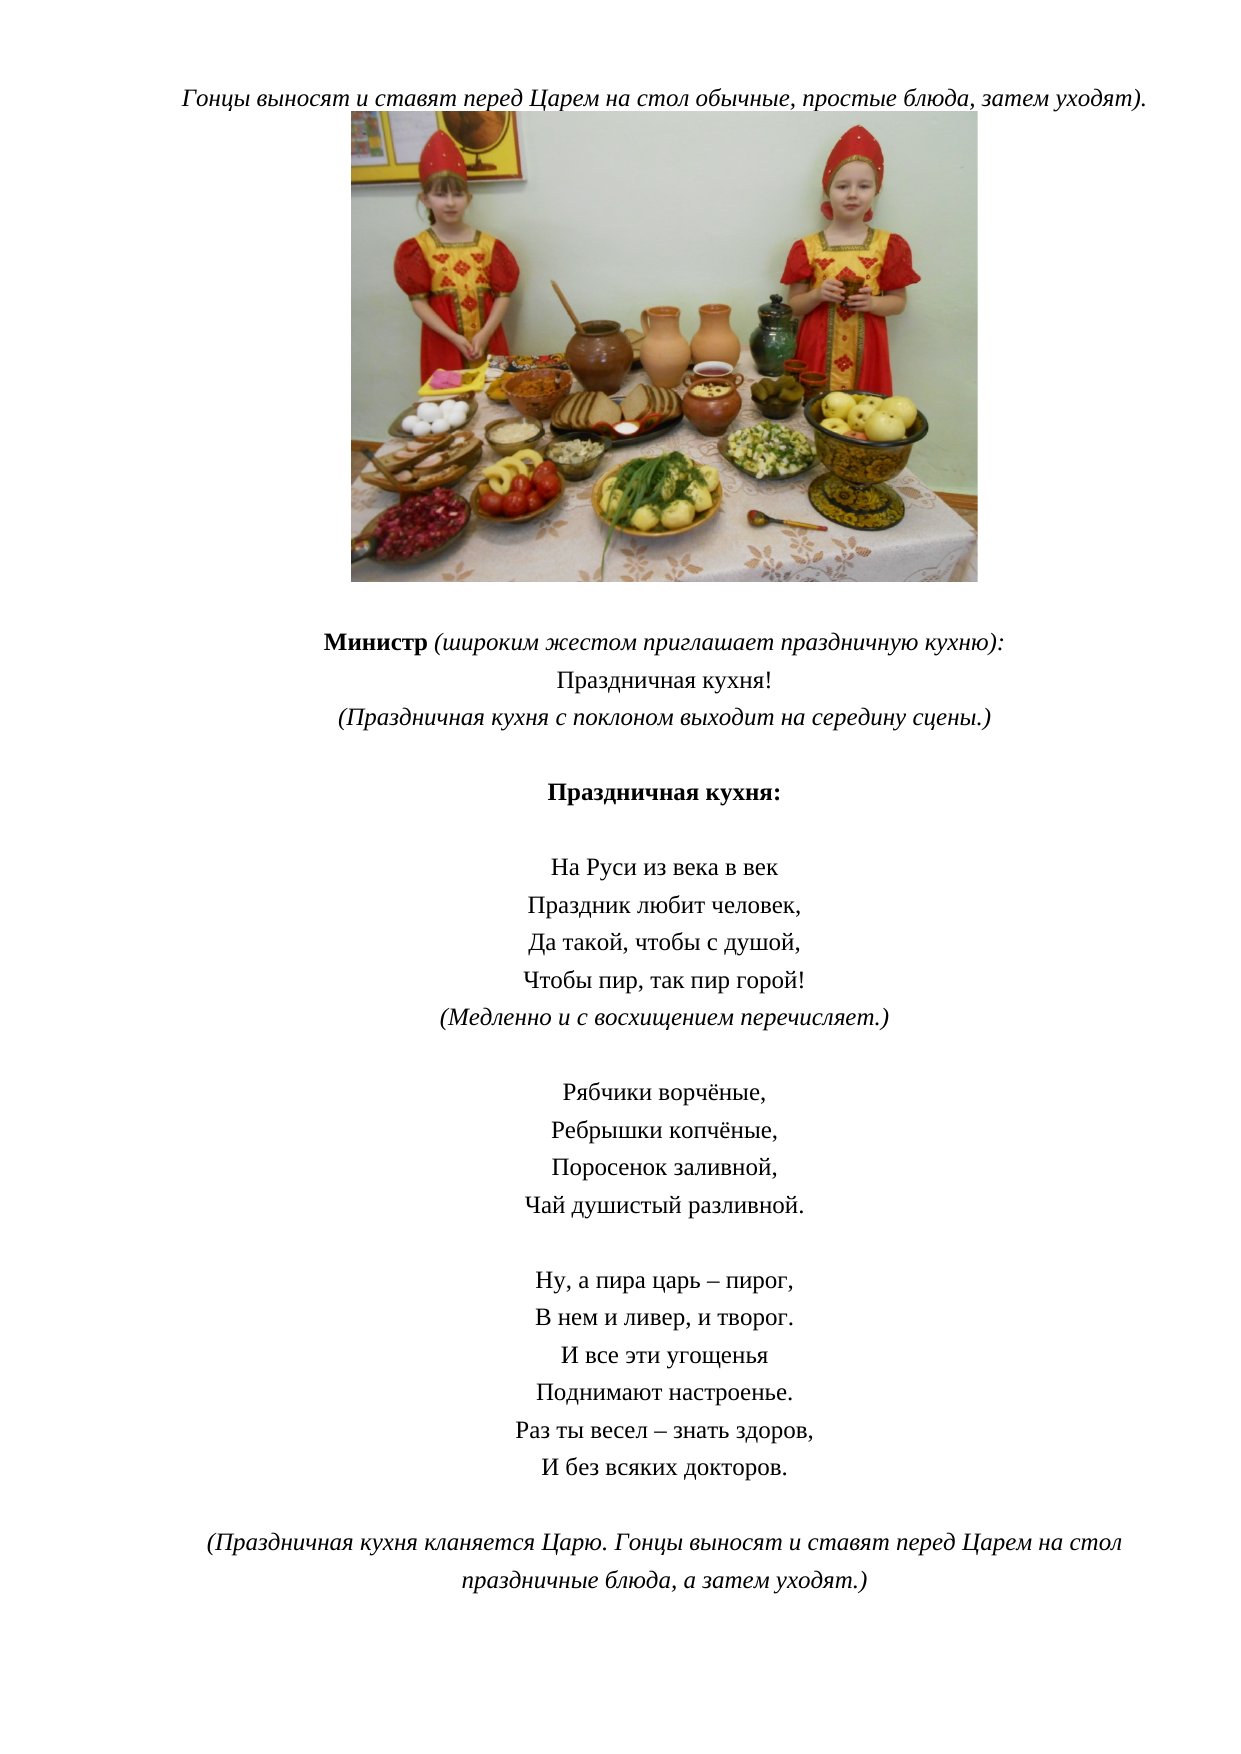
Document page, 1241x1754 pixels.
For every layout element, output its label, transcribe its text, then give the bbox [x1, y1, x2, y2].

text И без всяких докторов. [177, 1444, 1152, 1481]
text Да такой, чтобы с душой, [177, 919, 1152, 956]
text Министр (широким жестом приглашает праздничную кухню): [177, 619, 1152, 656]
text И все эти угощенья [177, 1331, 1152, 1369]
text Праздничная кухня! [177, 656, 1152, 694]
text Поросенок заливной, [177, 1144, 1152, 1181]
text Чтобы пир, так пир горой! [177, 956, 1152, 994]
picture [351, 111, 978, 582]
text Гонцы выносят и ставят перед Царем на стол обычные, простые блюда, затем уходят). [177, 74, 1152, 111]
text (Праздничная кухня кланяется Царю. Гонцы выносят и ставят перед Царем на стол праздничные блюда, а затем уходят.) [177, 1519, 1152, 1594]
text Поднимают настроенье. [177, 1369, 1152, 1406]
text На Руси из века в век [177, 844, 1152, 881]
text (Медленно и с восхищением перечисляет.) [177, 994, 1152, 1031]
text В нем и ливер, и творог. [177, 1294, 1152, 1331]
text Раз ты весел – знать здоров, [177, 1406, 1152, 1444]
text (Праздничная кухня с поклоном выходит на середину сцены.) [177, 694, 1152, 731]
text Праздник любит человек, [177, 881, 1152, 919]
text Праздничная кухня: [177, 769, 1152, 806]
text Чай душистый разливной. [177, 1181, 1152, 1219]
text Ребрышки копчёные, [177, 1106, 1152, 1144]
text Рябчики ворчёные, [177, 1069, 1152, 1106]
text Ну, а пира царь – пирог, [177, 1256, 1152, 1294]
